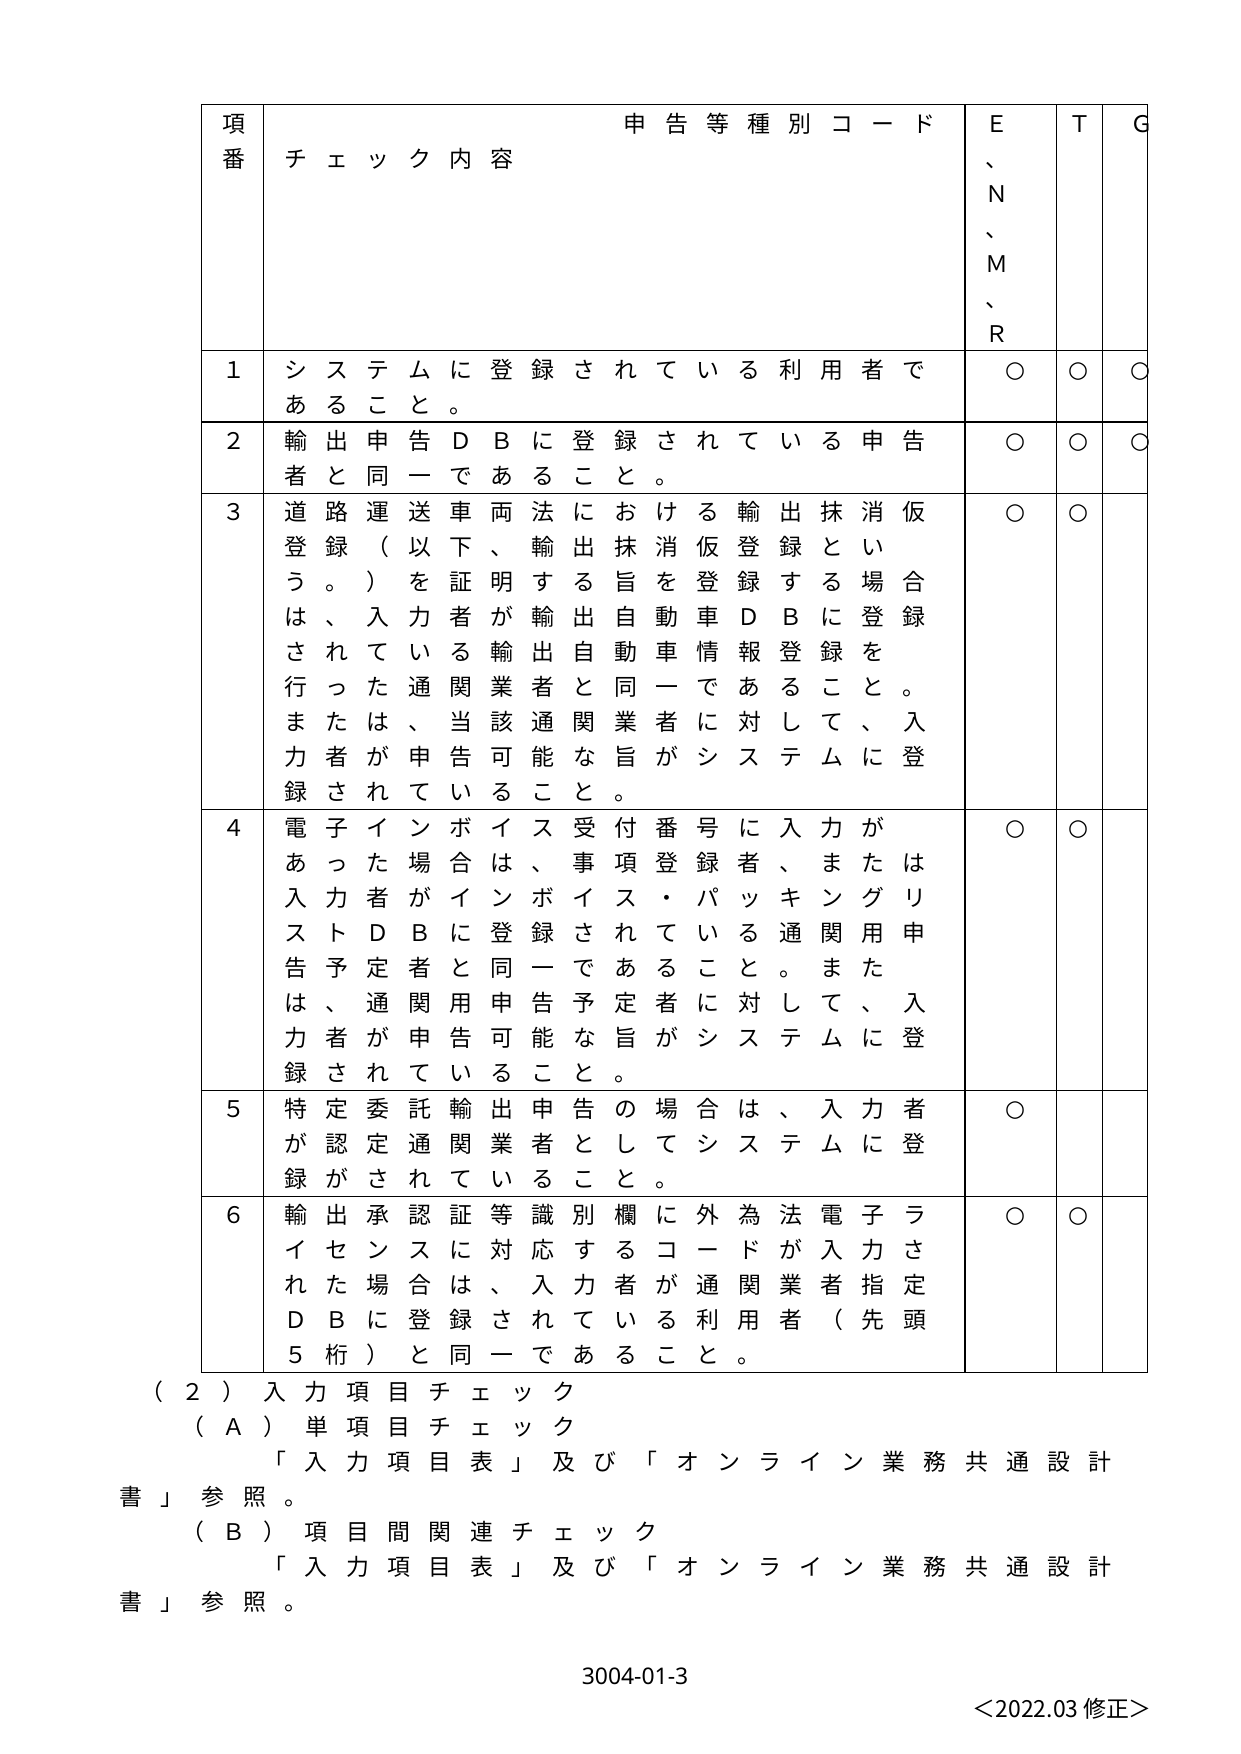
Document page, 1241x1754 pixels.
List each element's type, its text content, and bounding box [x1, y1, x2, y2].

table_cell [1103, 494, 1147, 808]
text （２）入力項目チェック [119, 1373, 1150, 1408]
table_cell ○ [1057, 351, 1102, 421]
text 「入力項目表」及び「オンライン業務共通設計書」参照。 [119, 1548, 1150, 1618]
table_cell ○ [966, 1091, 1056, 1196]
table_cell ○ [966, 1197, 1056, 1372]
table_header Ｔ [1057, 105, 1102, 350]
table_cell システムに登録されている利用者であること。 [264, 351, 964, 421]
table_cell ５ [202, 1091, 263, 1196]
table_cell ○ [966, 810, 1056, 1089]
table_cell ○ [1057, 494, 1102, 808]
table_cell 輸出承認証等識別欄に外為法電子ライセンスに対応するコードが入力された場合は、入力者が通関業者指定ＤＢに登録されている利用者（先頭５桁）と同一であること。 [264, 1197, 964, 1372]
table_header 申告等種別コード チェック内容 [264, 105, 964, 350]
text 「入力項目表」及び「オンライン業務共通設計書」参照。 [119, 1443, 1150, 1513]
table_cell ○ [966, 423, 1056, 492]
table_cell [1057, 1091, 1102, 1196]
table_cell ○ [1057, 1197, 1102, 1372]
table_cell ４ [202, 810, 263, 1089]
table_cell ○ [1103, 423, 1147, 492]
table_cell ○ [1103, 351, 1147, 421]
table_cell 電子インボイス受付番号に入力があった場合は、事項登録者、または入力者がインボイス・パッキングリストＤＢに登録されている通関用申告予定者と同一であること。または、通関用申告予定者に対して、入力者が申告可能な旨がシステムに登録されていること。 [264, 810, 964, 1089]
table_cell 道路運送車両法における輸出抹消仮登録（以下、輸出抹消仮登録という。）を証明する旨を登録する場合は、入力者が輸出自動車ＤＢに登録されている輸出自動車情報登録を行った通関業者と同一であること。または、当該通関業者に対して、入力者が申告可能な旨がシステムに登録されていること。 [264, 494, 964, 808]
table_cell [1103, 1091, 1147, 1196]
table_cell ○ [1057, 423, 1102, 492]
table_cell [1103, 810, 1147, 1089]
table_cell ○ [1057, 810, 1102, 1089]
table_header 項番 [202, 105, 263, 350]
table_cell [1103, 1197, 1147, 1372]
table_cell ○ [966, 351, 1056, 421]
text （Ｂ）項目間関連チェック [119, 1513, 1150, 1548]
table_cell ○ [966, 494, 1056, 808]
table_cell 特定委託輸出申告の場合は、入力者が認定通関業者としてシステムに登録がされていること。 [264, 1091, 964, 1196]
table_cell ３ [202, 494, 263, 808]
table_cell １ [202, 351, 263, 421]
table_cell 輸出申告ＤＢに登録されている申告者と同一であること。 [264, 423, 964, 492]
table_cell ２ [202, 423, 263, 492]
text （Ａ）単項目チェック [119, 1408, 1150, 1443]
table_cell ６ [202, 1197, 263, 1372]
table_header Ｅ、Ｎ、Ｍ、Ｒ [966, 105, 1056, 350]
table_header Ｇ [1103, 105, 1147, 350]
